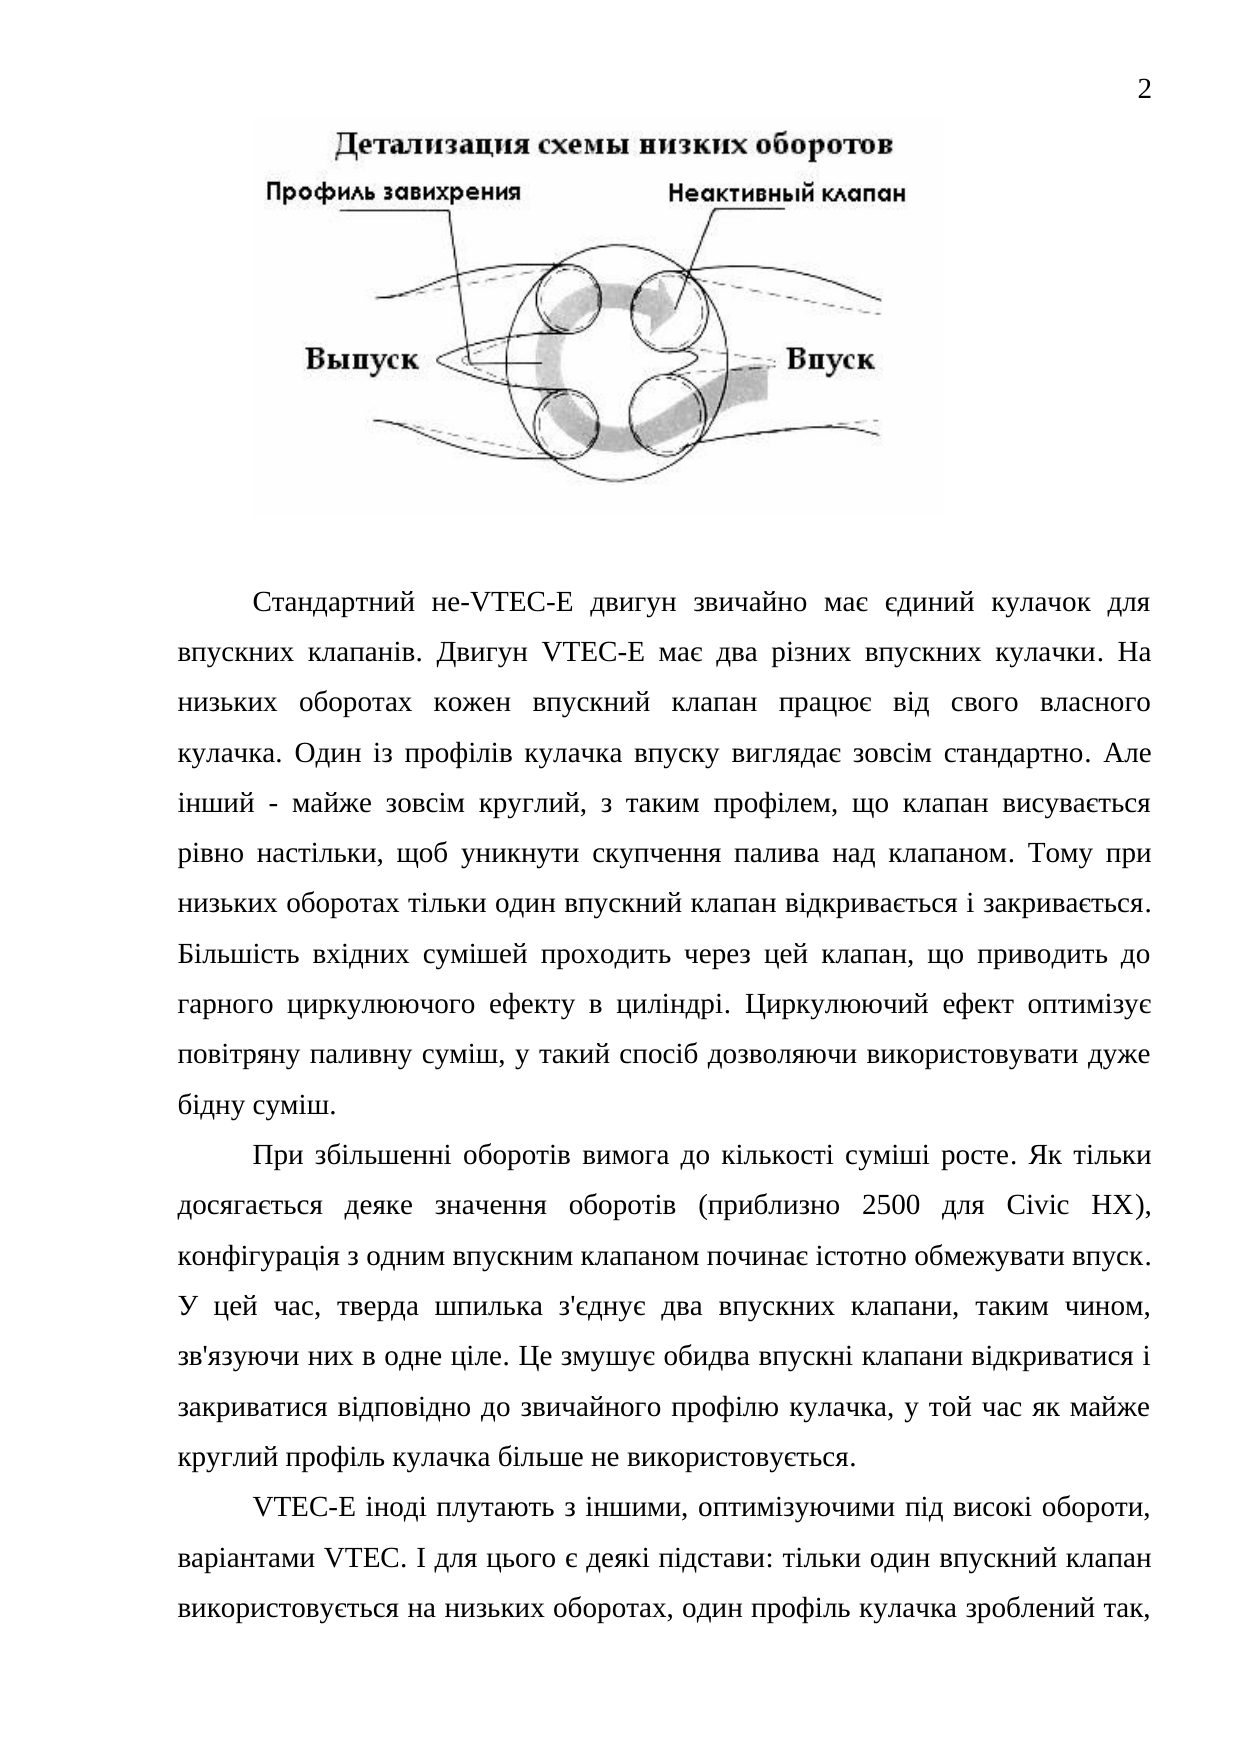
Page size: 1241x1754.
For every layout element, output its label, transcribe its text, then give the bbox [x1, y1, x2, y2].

picture [252, 118, 943, 517]
text При збільшенні оборотів вимога до кількості суміші росте. Як тільки досягається деяке значення оборотів (приблизно 2500 для Civic HX), конфігурація з одним впускним клапаном починає істотно обмежувати впуск. У цей час, тверда шпилька з'єднує два впускних клапани, таким чином, зв'язуючи них в одне ціле. Це змушує обидва впускні клапани відкриватися і закриватися відповідно до звичайного профілю кулачка, у той час як майже круглий профіль кулачка більше не використовується. [177, 1137, 1152, 1473]
text Стандартний не-VTEC-E двигун звичайно має єдиний кулачок для впускних клапанів. Двигун VTEC-E має два різних впускних кулачки. На низьких оборотах кожен впускний клапан працює від свого власного кулачка. Один із профілів кулачка впуску виглядає зовсім стандартно. Але інший - майже зовсім круглий, з таким профілем, що клапан висувається рівно настільки, щоб уникнути скупчення палива над клапаном. Тому при низьких оборотах тільки один впускний клапан відкривається і закривається. Більшість вхідних сумішей проходить через цей клапан, що приводить до гарного циркулюючого ефекту в циліндрі. Циркулюючий ефект оптимізує повітряну паливну суміш, у такий спосіб дозволяючи використовувати дуже бідну суміш. [177, 584, 1152, 1120]
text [177, 1489, 1152, 1623]
